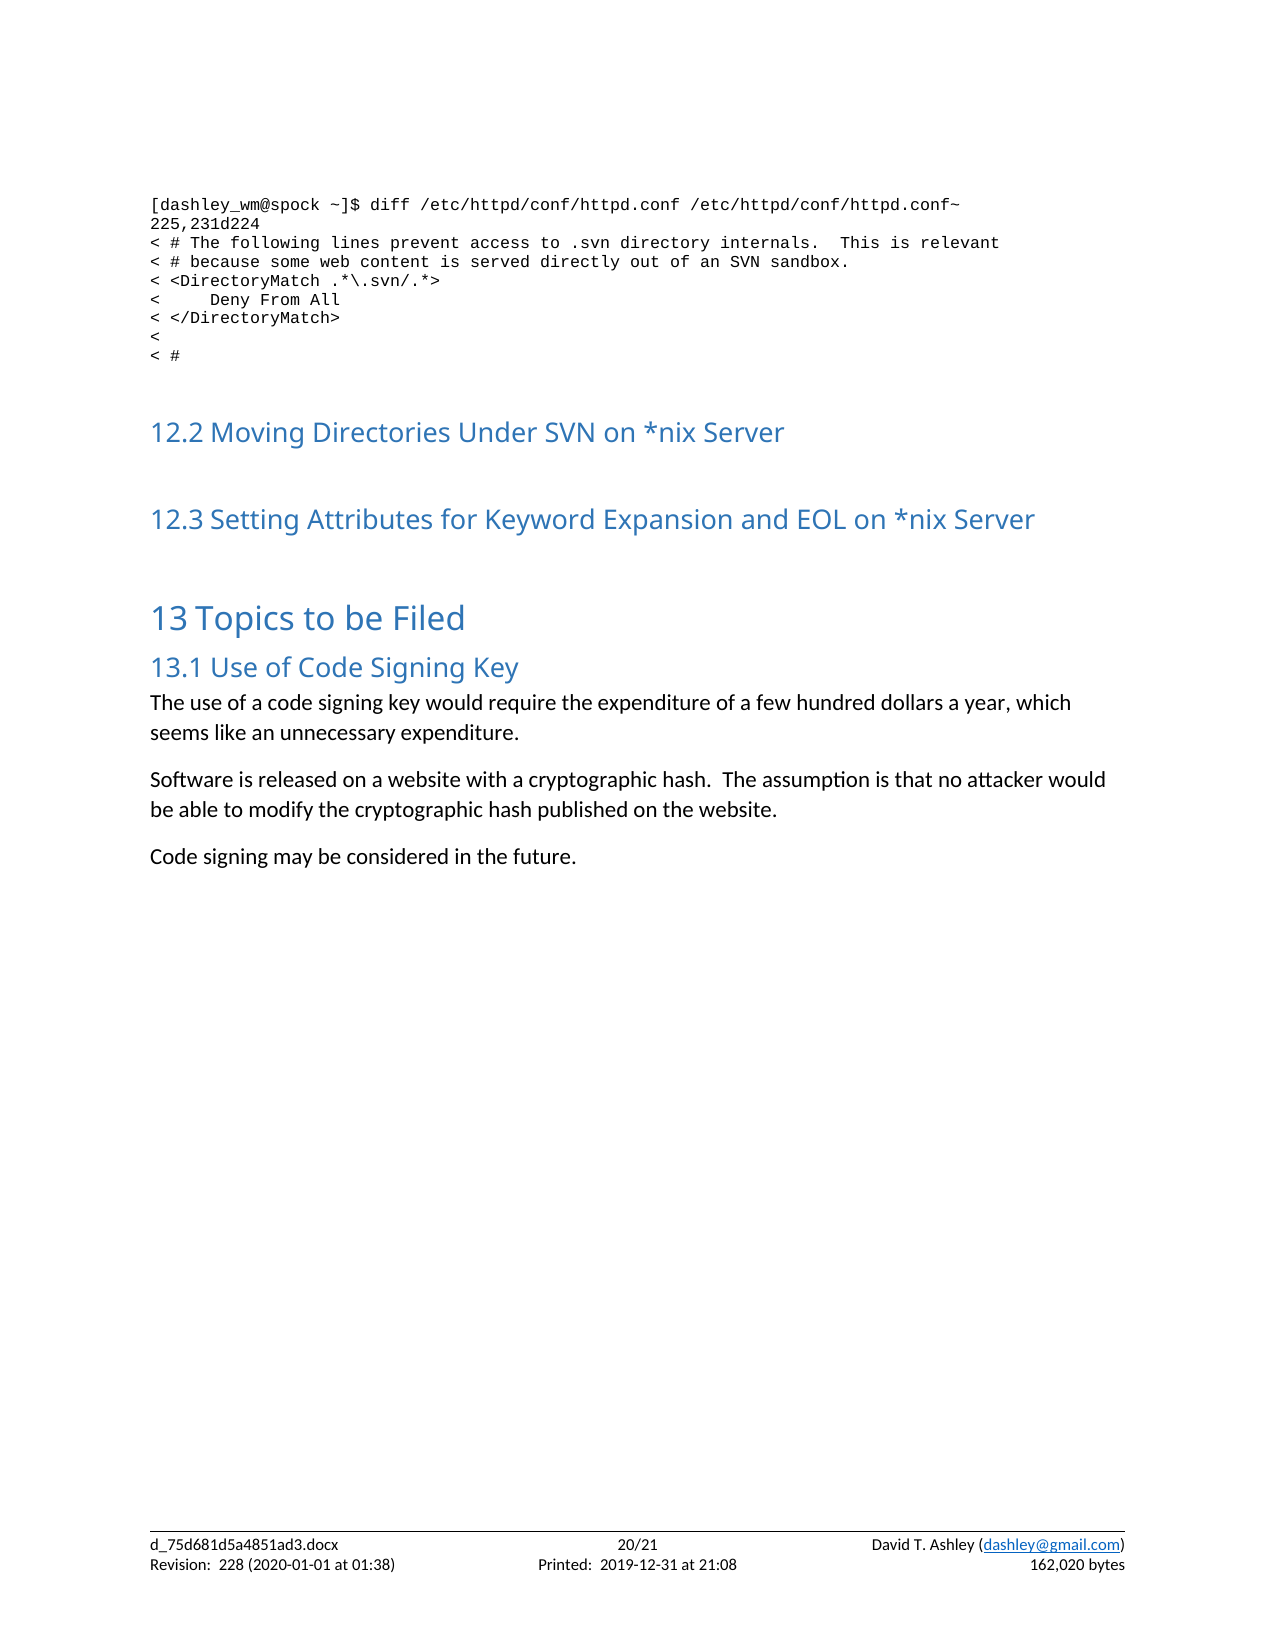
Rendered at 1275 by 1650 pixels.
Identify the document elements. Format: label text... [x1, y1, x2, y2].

subtitle Setting Attributes for Keyword Expansion and EOL on *nix Server [150, 500, 1125, 537]
text < # The following lines prevent access to .svn directory internals. This is relevant [150, 234, 1125, 253]
text < </DirectoryMatch> [150, 310, 1125, 329]
subtitle Moving Directories Under SVN on *nix Server [150, 413, 1125, 450]
text < # because some web content is served directly out of an SVN sandbox. [150, 253, 1125, 272]
text < Deny From All [150, 291, 1125, 310]
text Code signing may be considered in the future. [150, 842, 1125, 870]
text < [150, 329, 1125, 348]
text < # [150, 348, 1125, 367]
text The use of a code signing key would require the expenditure of a few hundred dollars a year, which seems like an unnecessary expenditure. [150, 688, 1125, 746]
subtitle Topics to be Filed [150, 595, 1125, 641]
text 225,231d224 [150, 216, 1125, 234]
text Software is released on a website with a cryptographic hash. The assumption is that no attacker would be able to modify the cryptographic hash published on the website. [150, 765, 1125, 823]
subtitle Use of Code Signing Key [150, 648, 1125, 685]
text [dashley_wm@spock ~]$ diff /etc/httpd/conf/httpd.conf /etc/httpd/conf/httpd.conf~ [150, 197, 1125, 216]
text < <DirectoryMatch .*\.svn/.*> [150, 272, 1125, 291]
